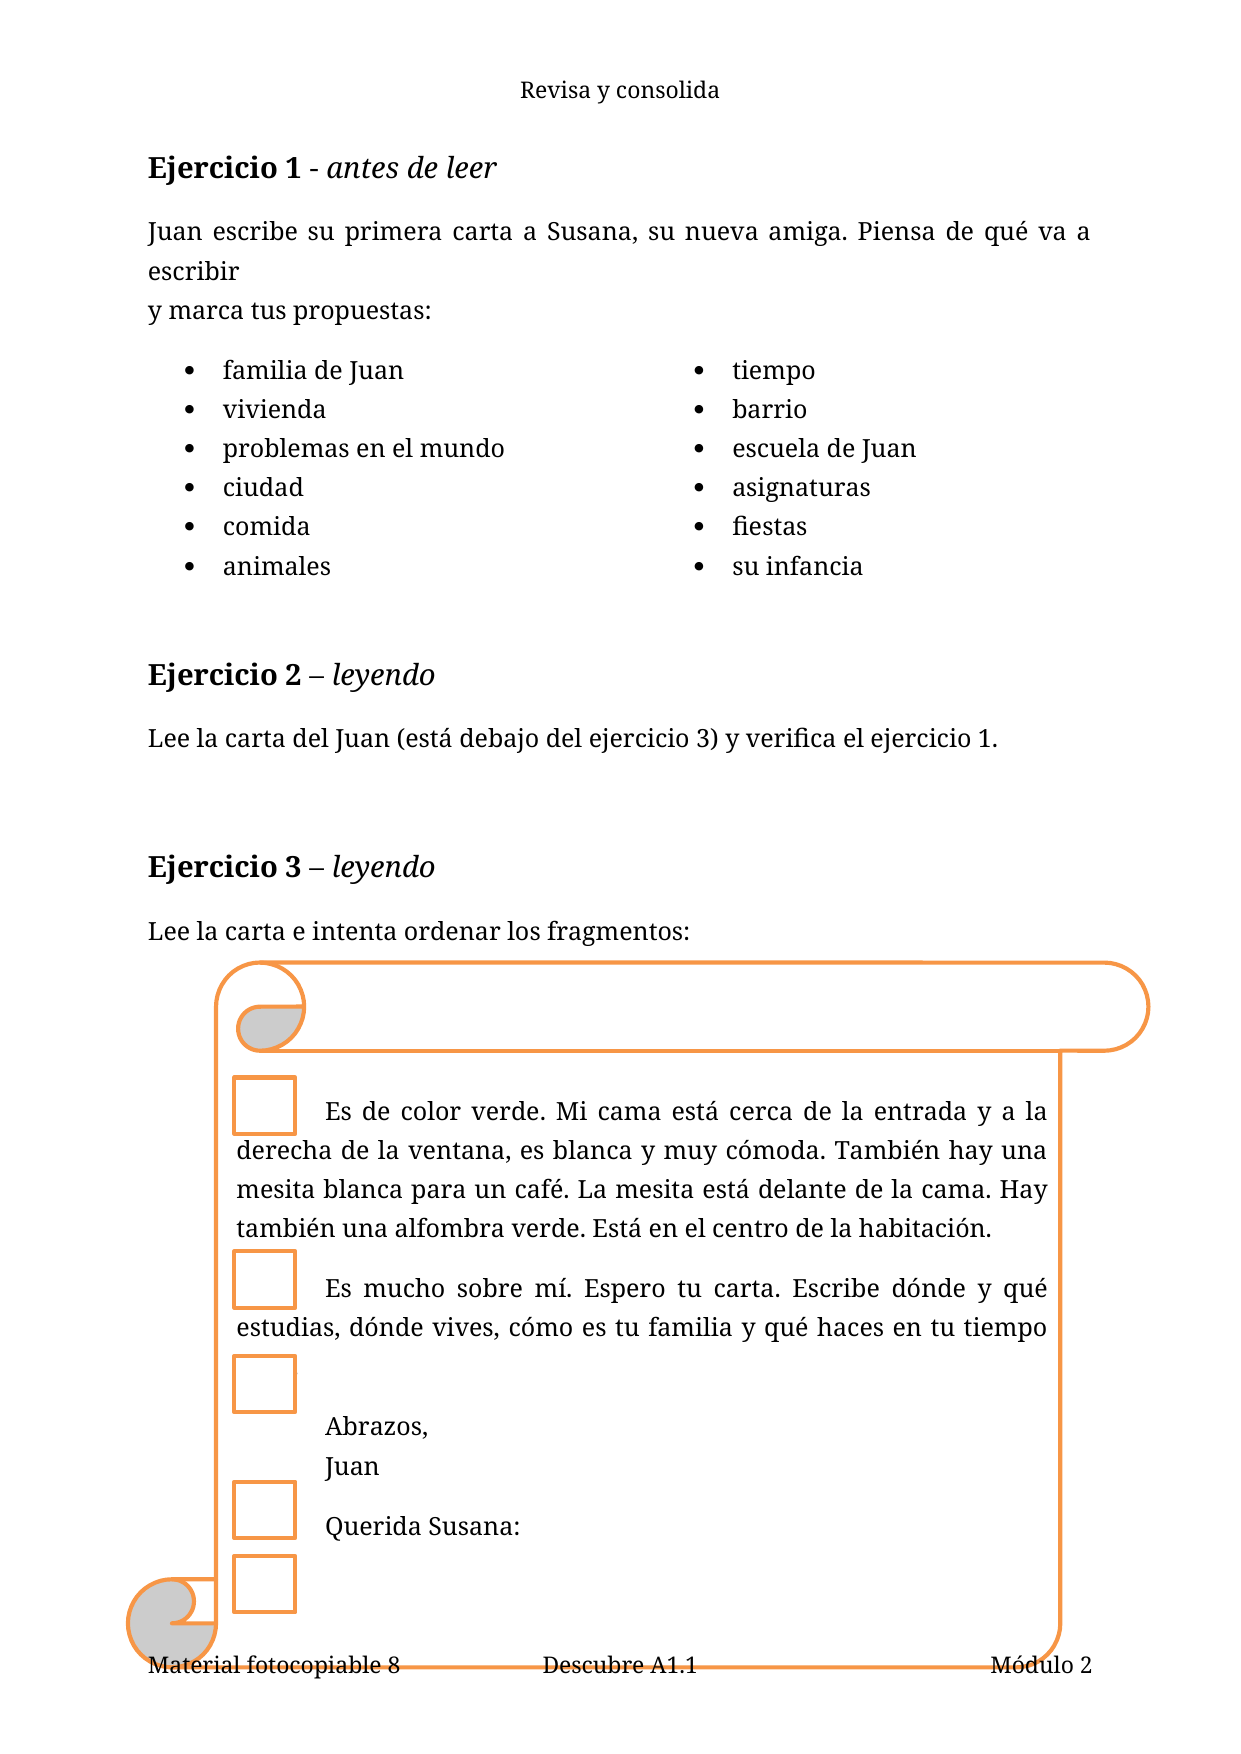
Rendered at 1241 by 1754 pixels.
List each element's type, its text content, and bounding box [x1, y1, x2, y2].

list barrio [694, 392, 1093, 426]
list tiempo [694, 352, 1093, 386]
list ciudad [185, 470, 583, 504]
text Es mucho sobre mí. Espero tu carta. Escribe dónde y qué estudias, dónde vives, cómo es tu familia y qué haces en tu tiempo libre. [236, 1271, 1048, 1383]
text Lee la carta del Juan (está debajo del ejercicio 3) y verifica el ejercicio 1. [148, 720, 1093, 754]
list familia de Juan [185, 352, 583, 386]
text Ejercicio 2 – leyendo [148, 654, 1093, 693]
list escuela de Juan [694, 431, 1093, 465]
list animales [185, 548, 583, 582]
list vivienda [185, 392, 583, 426]
list comida [185, 509, 583, 543]
text Ejercicio 3 – leyendo [148, 847, 1093, 886]
text Es de color verde. Mi cama está cerca de la entrada y a la derecha de la ventana, es blanca y muy cómoda. También hay una mesita blanca para un café. La mesita está delante de la cama. Hay también una alfombra verde. Está en el centro de la habitación. [236, 1093, 1048, 1245]
list problemas en el mundo [185, 431, 583, 465]
list fiestas [694, 509, 1093, 543]
text Lee la carta e intenta ordenar los fragmentos: [148, 913, 1093, 947]
text Ejercicio 1 - antes de leer [148, 148, 1093, 187]
text Juan escribe su primera carta a Susana, su nueva amiga. Piensa de qué va a escribir y marca tus propuestas: [148, 214, 1093, 326]
list su infancia [694, 548, 1093, 582]
text Abrazos, Juan [325, 1409, 1093, 1482]
list asignaturas [694, 470, 1093, 504]
text Querida Susana: [236, 1508, 1093, 1542]
